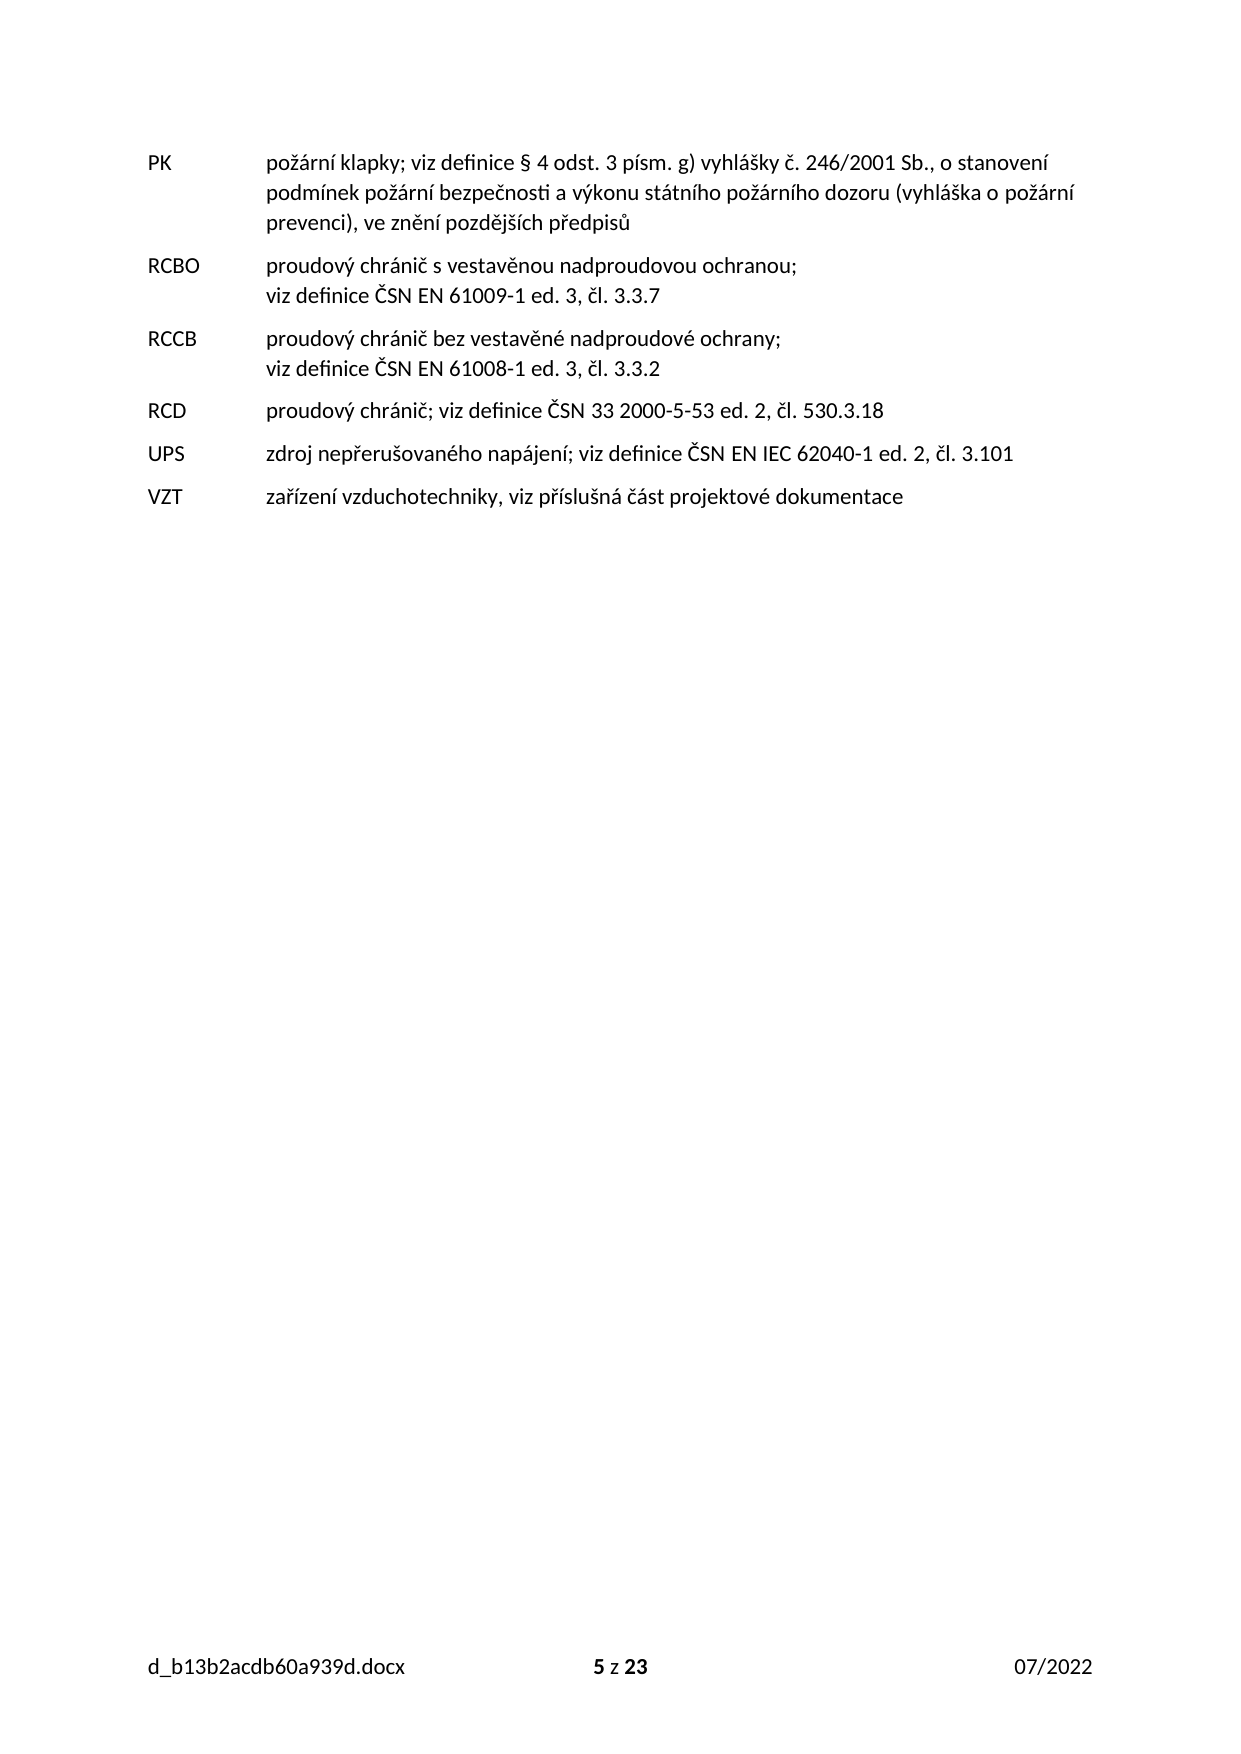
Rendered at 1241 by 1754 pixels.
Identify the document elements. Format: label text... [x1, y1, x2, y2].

text RCCB proudový chránič bez vestavěné nadproudové ochrany; viz definice ČSN EN 61008-1 ed. 3, čl. 3.3.2 [148, 324, 1092, 382]
text UPS zdroj nepřerušovaného napájení; viz definice ČSN EN IEC 62040-1 ed. 2, čl. 3.101 [148, 439, 1092, 467]
text RCD proudový chránič; viz definice ČSN 33 2000-5-53 ed. 2, čl. 530.3.18 [148, 397, 1092, 425]
text RCBO proudový chránič s vestavěnou nadproudovou ochranou; viz definice ČSN EN 61009-1 ed. 3, čl. 3.3.7 [148, 251, 1092, 309]
text PK požární klapky; viz definice § 4 odst. 3 písm. g) vyhlášky č. 246/2001 Sb., o stanovení podmínek požární bezpečnosti a výkonu státního požárního dozoru (vyhláška o požární prevenci), ve znění pozdějších předpisů [148, 148, 1092, 236]
text VZT zařízení vzduchotechniky, viz příslušná část projektové dokumentace [148, 482, 1092, 510]
